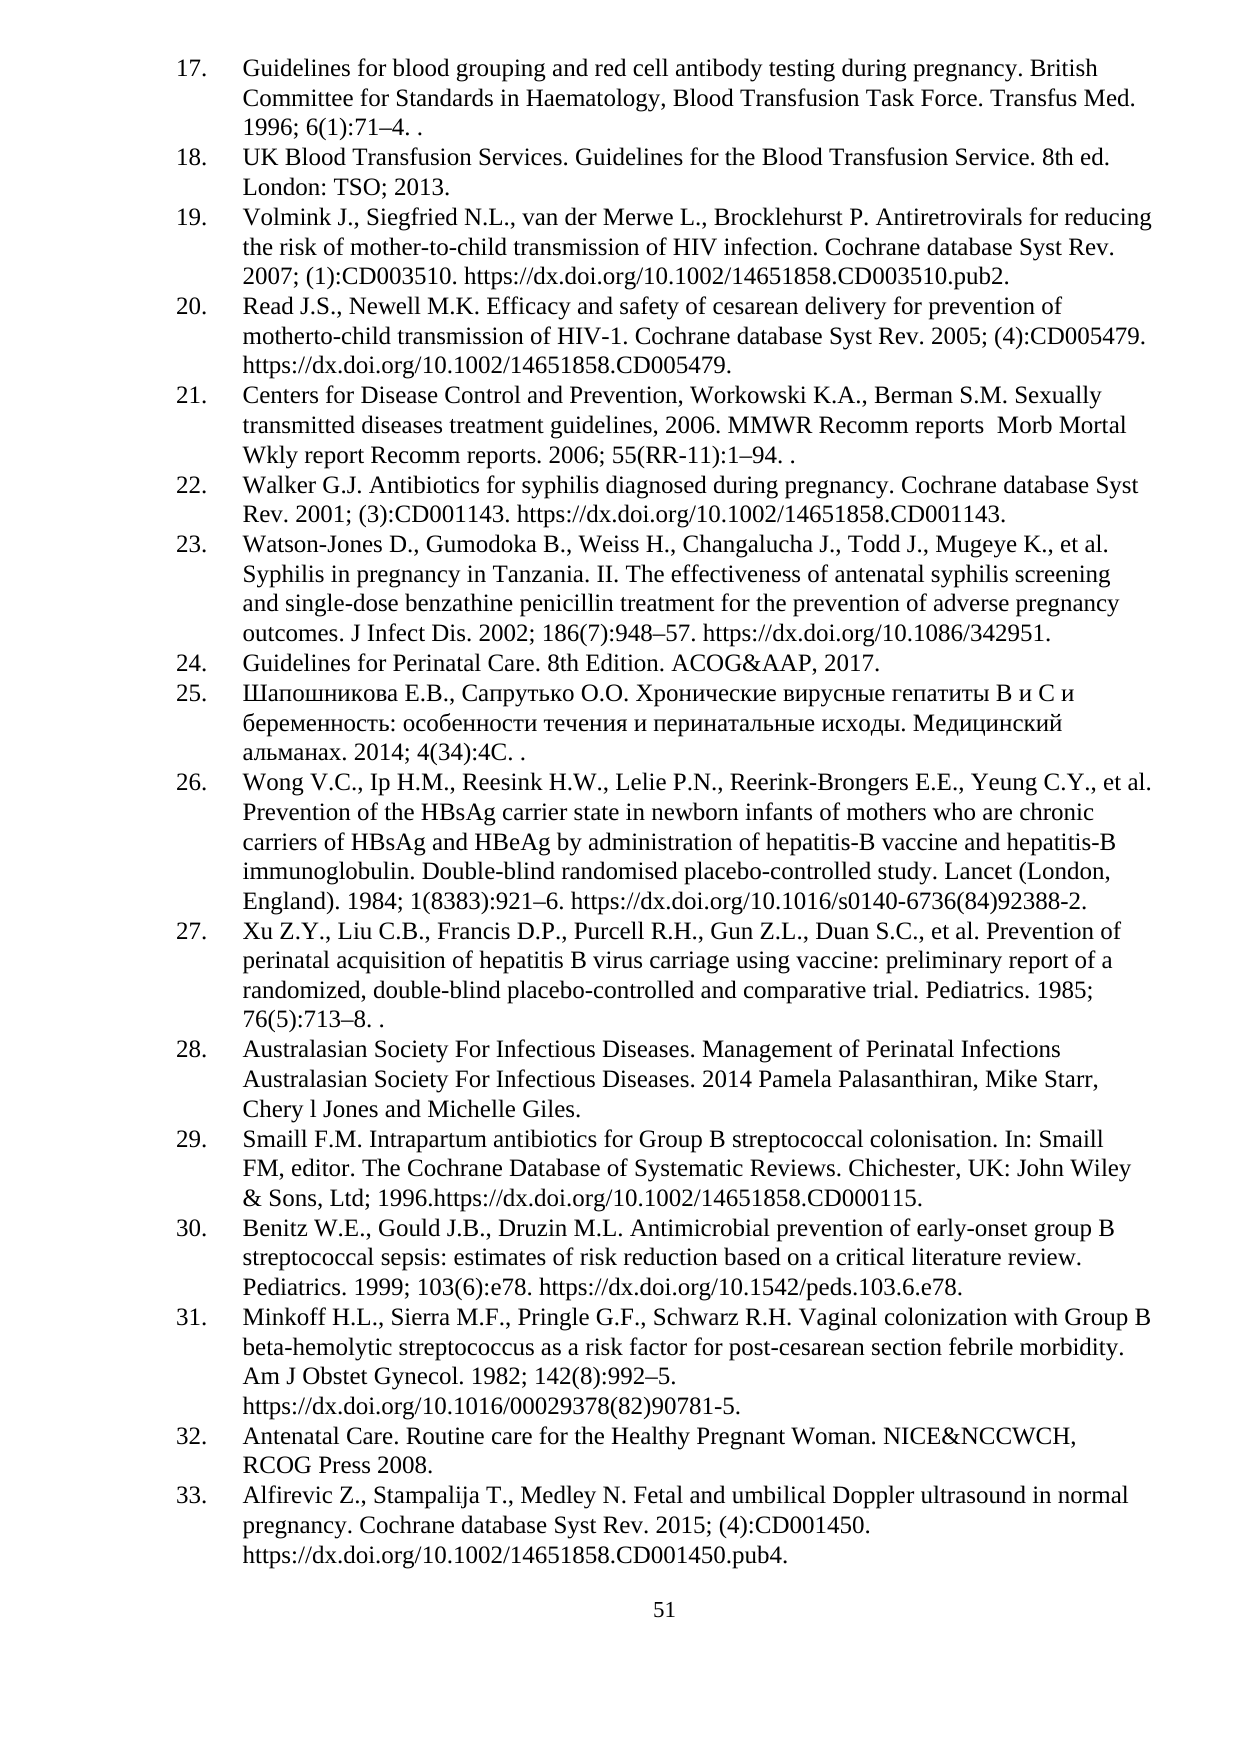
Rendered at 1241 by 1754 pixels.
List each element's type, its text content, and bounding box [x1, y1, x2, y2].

list Xu Z.Y., Liu C.B., Francis D.P., Purcell R.H., Gun Z.L., Duan S.C., et al. Prevention of perinatal acquisition of hepatitis B virus carriage using vaccine: preliminary report of a randomized, double-blind placebo-controlled and comparative trial. Pediatrics. 1985; 76(5):713–8. . [176, 916, 1152, 1033]
list Read J.S., Newell M.K. Efficacy and safety of cesarean delivery for prevention of motherto-child transmission of HIV-1. Cochrane database Syst Rev. 2005; (4):CD005479. https://dx.doi.org/10.1002/14651858.CD005479. [176, 291, 1152, 379]
list Smaill F.M. Intrapartum antibiotics for Group B streptococcal colonisation. In: Smaill FM, editor. The Cochrane Database of Systematic Reviews. Chichester, UK: John Wiley & Sons, Ltd; 1996.https://dx.doi.org/10.1002/14651858.CD000115. [176, 1124, 1152, 1212]
list Minkoff H.L., Sierra M.F., Pringle G.F., Schwarz R.H. Vaginal colonization with Group B beta-hemolytic streptococcus as a risk factor for post-cesarean section febrile morbidity. Am J Obstet Gynecol. 1982; 142(8):992–5. https://dx.doi.org/10.1016/00029378(82)90781-5. [176, 1302, 1152, 1419]
list Australasian Society For Infectious Diseases. Management of Perinatal Infections Australasian Society For Infectious Diseases. 2014 Pamela Palasanthiran, Mike Starr, Chery l Jones and Michelle Giles. [176, 1034, 1152, 1122]
list Wong V.C., Ip H.M., Reesink H.W., Lelie P.N., Reerink-Brongers E.E., Yeung C.Y., et al. Prevention of the HBsAg carrier state in newborn infants of mothers who are chronic carriers of HBsAg and HBeAg by administration of hepatitis-B vaccine and hepatitis-B immunoglobulin. Double-blind randomised placebo-controlled study. Lancet (London, England). 1984; 1(8383):921–6. https://dx.doi.org/10.1016/s0140-6736(84)92388-2. [176, 767, 1152, 914]
list Walker G.J. Antibiotics for syphilis diagnosed during pregnancy. Cochrane database Syst Rev. 2001; (3):CD001143. https://dx.doi.org/10.1002/14651858.CD001143. [176, 470, 1152, 528]
text https://dx.doi.org/10.1002/14651858.CD001450.pub4. [242, 1540, 1158, 1569]
list Centers for Disease Control and Prevention, Workowski K.A., Berman S.M. Sexually transmitted diseases treatment guidelines, 2006. MMWR Recomm reports Morb Mortal Wkly report Recomm reports. 2006; 55(RR-11):1–94. . [176, 381, 1152, 468]
list Watson-Jones D., Gumodoka B., Weiss H., Changalucha J., Todd J., Mugeye K., et al. Syphilis in pregnancy in Tanzania. II. The effectiveness of antenatal syphilis screening and single-dose benzathine penicillin treatment for the prevention of adverse pregnancy outcomes. J Infect Dis. 2002; 186(7):948–57. https://dx.doi.org/10.1086/342951. [176, 529, 1152, 647]
list Guidelines for blood grouping and red cell antibody testing during pregnancy. British Committee for Standards in Haematology, Blood Transfusion Task Force. Transfus Med. 1996; 6(1):71–4. . [176, 53, 1152, 141]
list Antenatal Care. Routine care for the Healthy Pregnant Woman. NICE&NCCWCH, RCOG Press 2008. [176, 1421, 1152, 1479]
list Alfirevic Z., Stampalija T., Medley N. Fetal and umbilical Doppler ultrasound in normal pregnancy. Cochrane database Syst Rev. 2015; (4):CD001450. [176, 1480, 1152, 1539]
list Шапошникова Е.В., Сапрутько О.О. Хронические вирусные гепатиты В и С и беременность: особенности течения и перинатальные исходы. Медицинский альманах. 2014; 4(34):4C. . [176, 678, 1152, 766]
list Volmink J., Siegfried N.L., van der Merwe L., Brocklehurst P. Antiretrovirals for reducing the risk of mother-to-child transmission of HIV infection. Cochrane database Syst Rev. 2007; (1):CD003510. https://dx.doi.org/10.1002/14651858.CD003510.pub2. [176, 202, 1152, 290]
list Guidelines for Perinatal Care. 8th Edition. ACOG&AAP, 2017. [176, 648, 1152, 677]
list UK Blood Transfusion Services. Guidelines for the Blood Transfusion Service. 8th ed. London: TSO; 2013. [176, 142, 1152, 201]
list Benitz W.E., Gould J.B., Druzin M.L. Antimicrobial prevention of early-onset group B streptococcal sepsis: estimates of risk reduction based on a critical literature review. Pediatrics. 1999; 103(6):e78. https://dx.doi.org/10.1542/peds.103.6.e78. [176, 1213, 1152, 1301]
